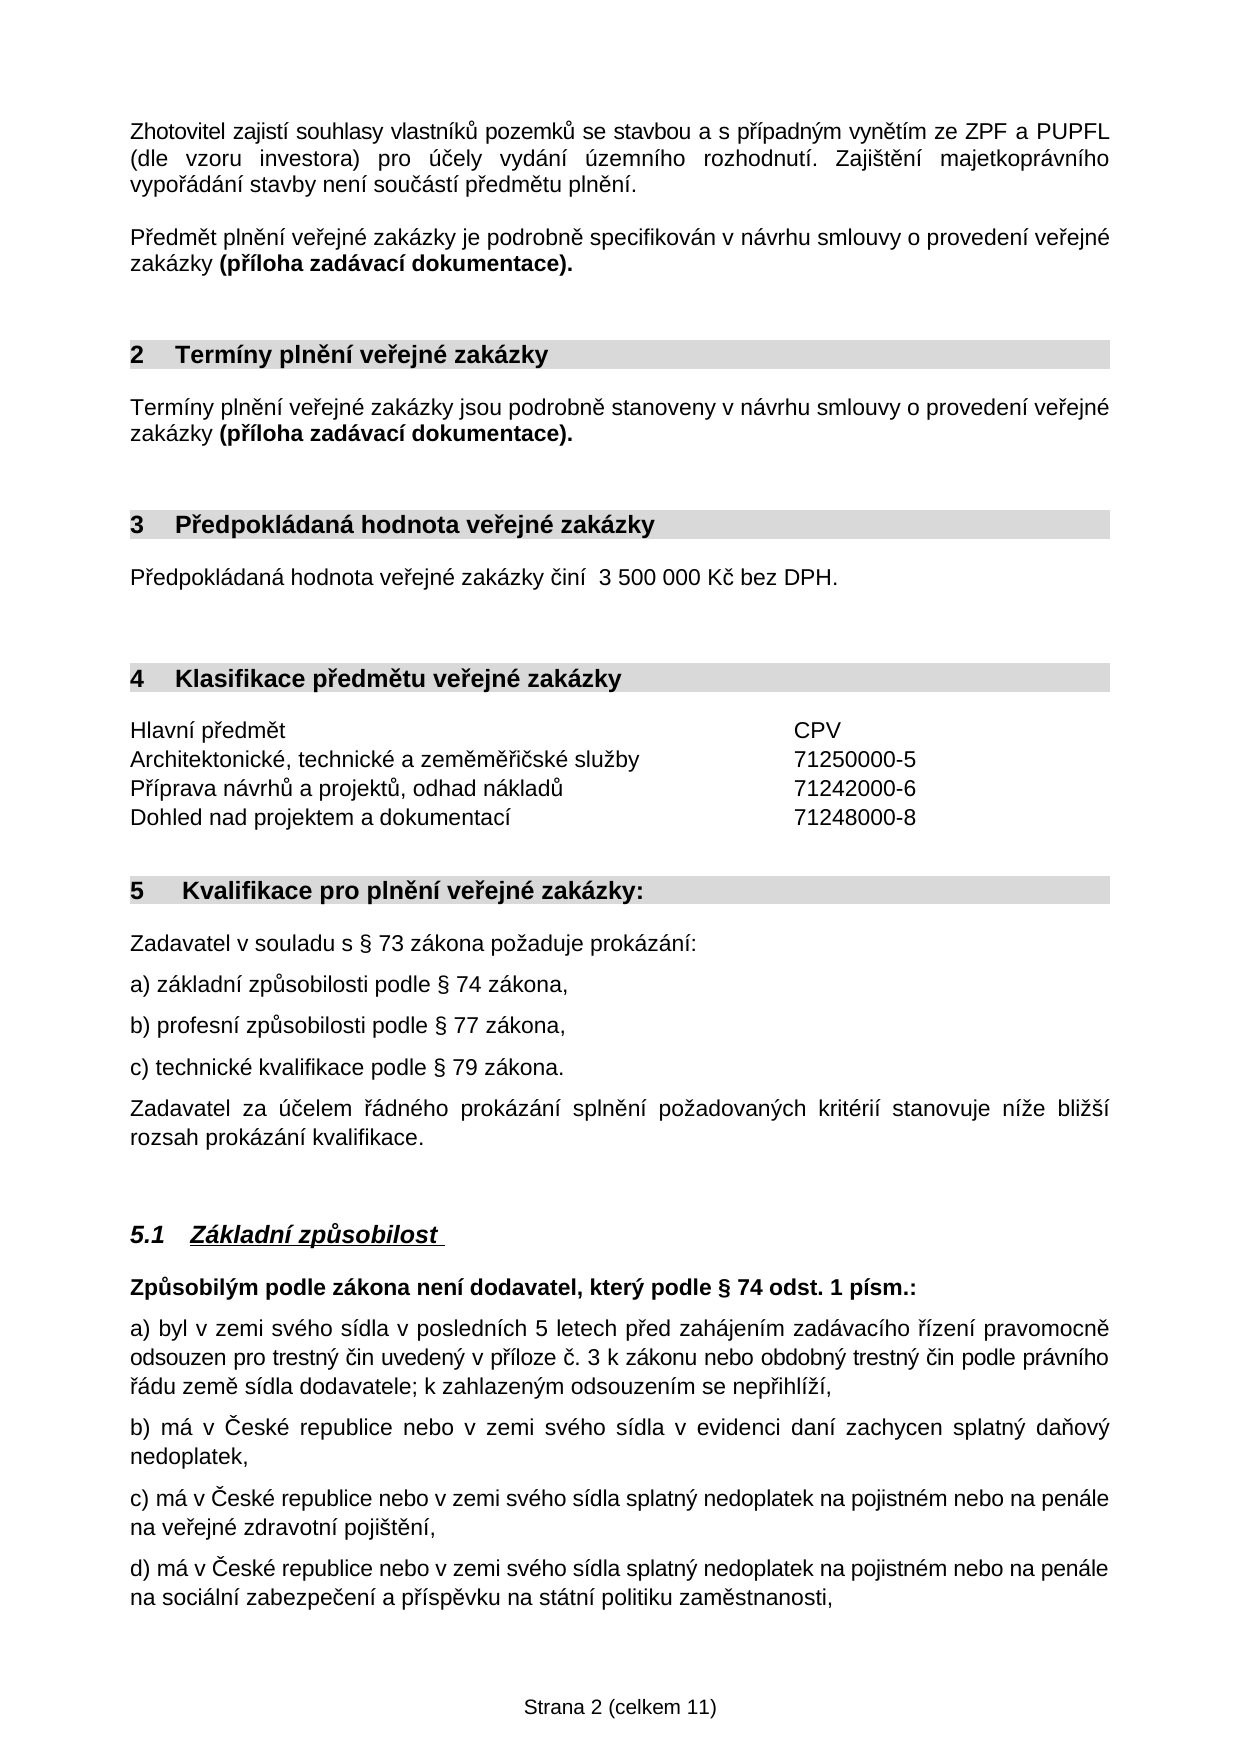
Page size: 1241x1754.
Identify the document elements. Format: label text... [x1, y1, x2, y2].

subtitle Základní způsobilost [130, 1220, 1110, 1248]
subtitle Kvalifikace pro plnění veřejné zakázky: [130, 876, 1110, 904]
text Architektonické, technické a zeměměřičské služby 71250000-5 [130, 746, 1110, 773]
text Zadavatel v souladu s § 73 zákona požaduje prokázání: [130, 929, 1110, 956]
subtitle Termíny plnění veřejné zakázky [130, 340, 1110, 369]
text Dohled nad projektem a dokumentací 71248000-8 [130, 804, 1110, 831]
text Hlavní předmět CPV [130, 717, 1110, 744]
subtitle Klasifikace předmětu veřejné zakázky [130, 663, 1110, 692]
text a) základní způsobilosti podle § 74 zákona, [130, 971, 1110, 997]
text Zhotovitel zajistí souhlasy vlastníků pozemků se stavbou a s případným vynětím ze ZPF a PUPFL (dle vzoru investora) pro účely vydání územního rozhodnutí. Zajištění majetkoprávního vypořádání stavby není součástí předmětu plnění. [130, 118, 1110, 197]
text Předmět plnění veřejné zakázky je podrobně specifikován v návrhu smlouvy o provedení veřejné zakázky (příloha zadávací dokumentace). [130, 223, 1110, 276]
text Způsobilým podle zákona není dodavatel, který podle § 74 odst. 1 písm.: [130, 1273, 1110, 1300]
text b) má v České republice nebo v zemi svého sídla v evidenci daní zachycen splatný daňový nedoplatek, [130, 1414, 1110, 1470]
text Předpokládaná hodnota veřejné zakázky činí 3 500 000 Kč bez DPH. [130, 564, 1110, 591]
text Termíny plnění veřejné zakázky jsou podrobně stanoveny v návrhu smlouvy o provedení veřejné zakázky (příloha zadávací dokumentace). [130, 394, 1110, 447]
text c) má v České republice nebo v zemi svého sídla splatný nedoplatek na pojistném nebo na penále na veřejné zdravotní pojištění, [130, 1485, 1110, 1540]
text d) má v České republice nebo v zemi svého sídla splatný nedoplatek na pojistném nebo na penále na sociální zabezpečení a příspěvku na státní politiku zaměstnanosti, [130, 1555, 1110, 1611]
text c) technické kvalifikace podle § 79 zákona. [130, 1054, 1110, 1080]
text Příprava návrhů a projektů, odhad nákladů 71242000-6 [130, 775, 1110, 802]
subtitle Předpokládaná hodnota veřejné zakázky [130, 510, 1110, 539]
text b) profesní způsobilosti podle § 77 zákona, [130, 1012, 1110, 1039]
text a) byl v zemi svého sídla v posledních 5 letech před zahájením zadávacího řízení pravomocně odsouzen pro trestný čin uvedený v příloze č. 3 k zákonu nebo obdobný trestný čin podle právního řádu země sídla dodavatele; k zahlazeným odsouzením se nepřihlíží, [130, 1315, 1110, 1399]
text Zadavatel za účelem řádného prokázání splnění požadovaných kritérií stanovuje níže bližší rozsah prokázání kvalifikace. [130, 1095, 1110, 1151]
